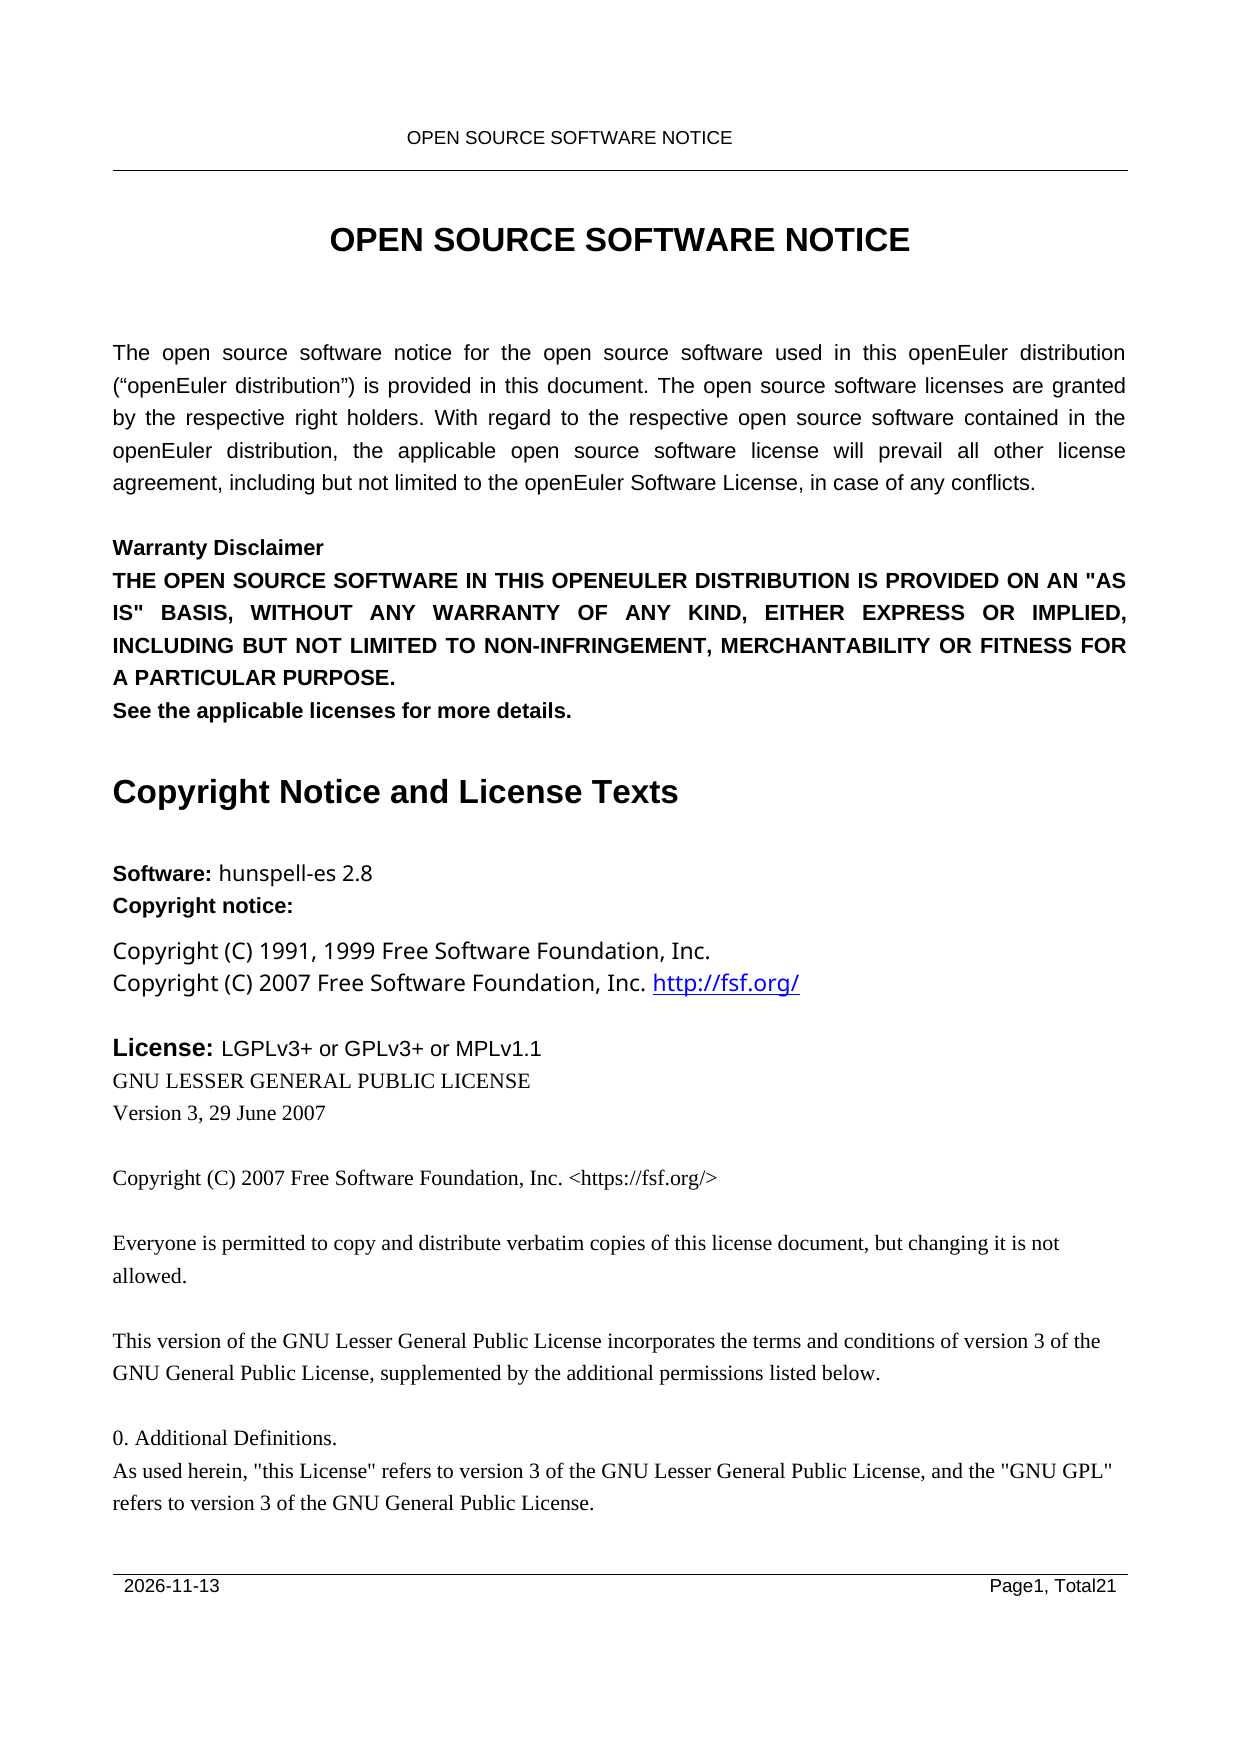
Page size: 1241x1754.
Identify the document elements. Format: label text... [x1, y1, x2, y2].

text The open source software notice for the open source software used in this openEuler distribution (“openEuler distribution”) is provided in this document. The open source software licenses are granted by the respective right holders. With regard to the respective open source software contained in the openEuler distribution, the applicable open source software license will prevail all other license agreement, including but not limited to the openEuler Software License, in case of any conflicts. [112, 336, 1128, 499]
text Copyright (C) 2007 Free Software Foundation, Inc. http://fsf.org/ [112, 966, 1128, 999]
text OPEN SOURCE SOFTWARE NOTICE [112, 206, 1128, 271]
text Copyright Notice and License Texts [112, 759, 1128, 824]
text License: LGPLv3+ or GPLv3+ or MPLv1.1 [112, 1031, 1128, 1064]
title Software: hunspell-es 2.8 [112, 856, 1128, 889]
text Copyright notice: [112, 889, 1128, 921]
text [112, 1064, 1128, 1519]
text Warranty Disclaimer [112, 531, 1128, 564]
text Copyright (C) 1991, 1999 Free Software Foundation, Inc. [112, 934, 1128, 966]
text THE OPEN SOURCE SOFTWARE IN THIS OPENEULER DISTRIBUTION IS PROVIDED ON AN "AS IS" BASIS, WITHOUT ANY WARRANTY OF ANY KIND, EITHER EXPRESS OR IMPLIED, INCLUDING BUT NOT LIMITED TO NON-INFRINGEMENT, MERCHANTABILITY OR FITNESS FOR A PARTICULAR PURPOSE. See the applicable licenses for more details. [112, 564, 1128, 726]
